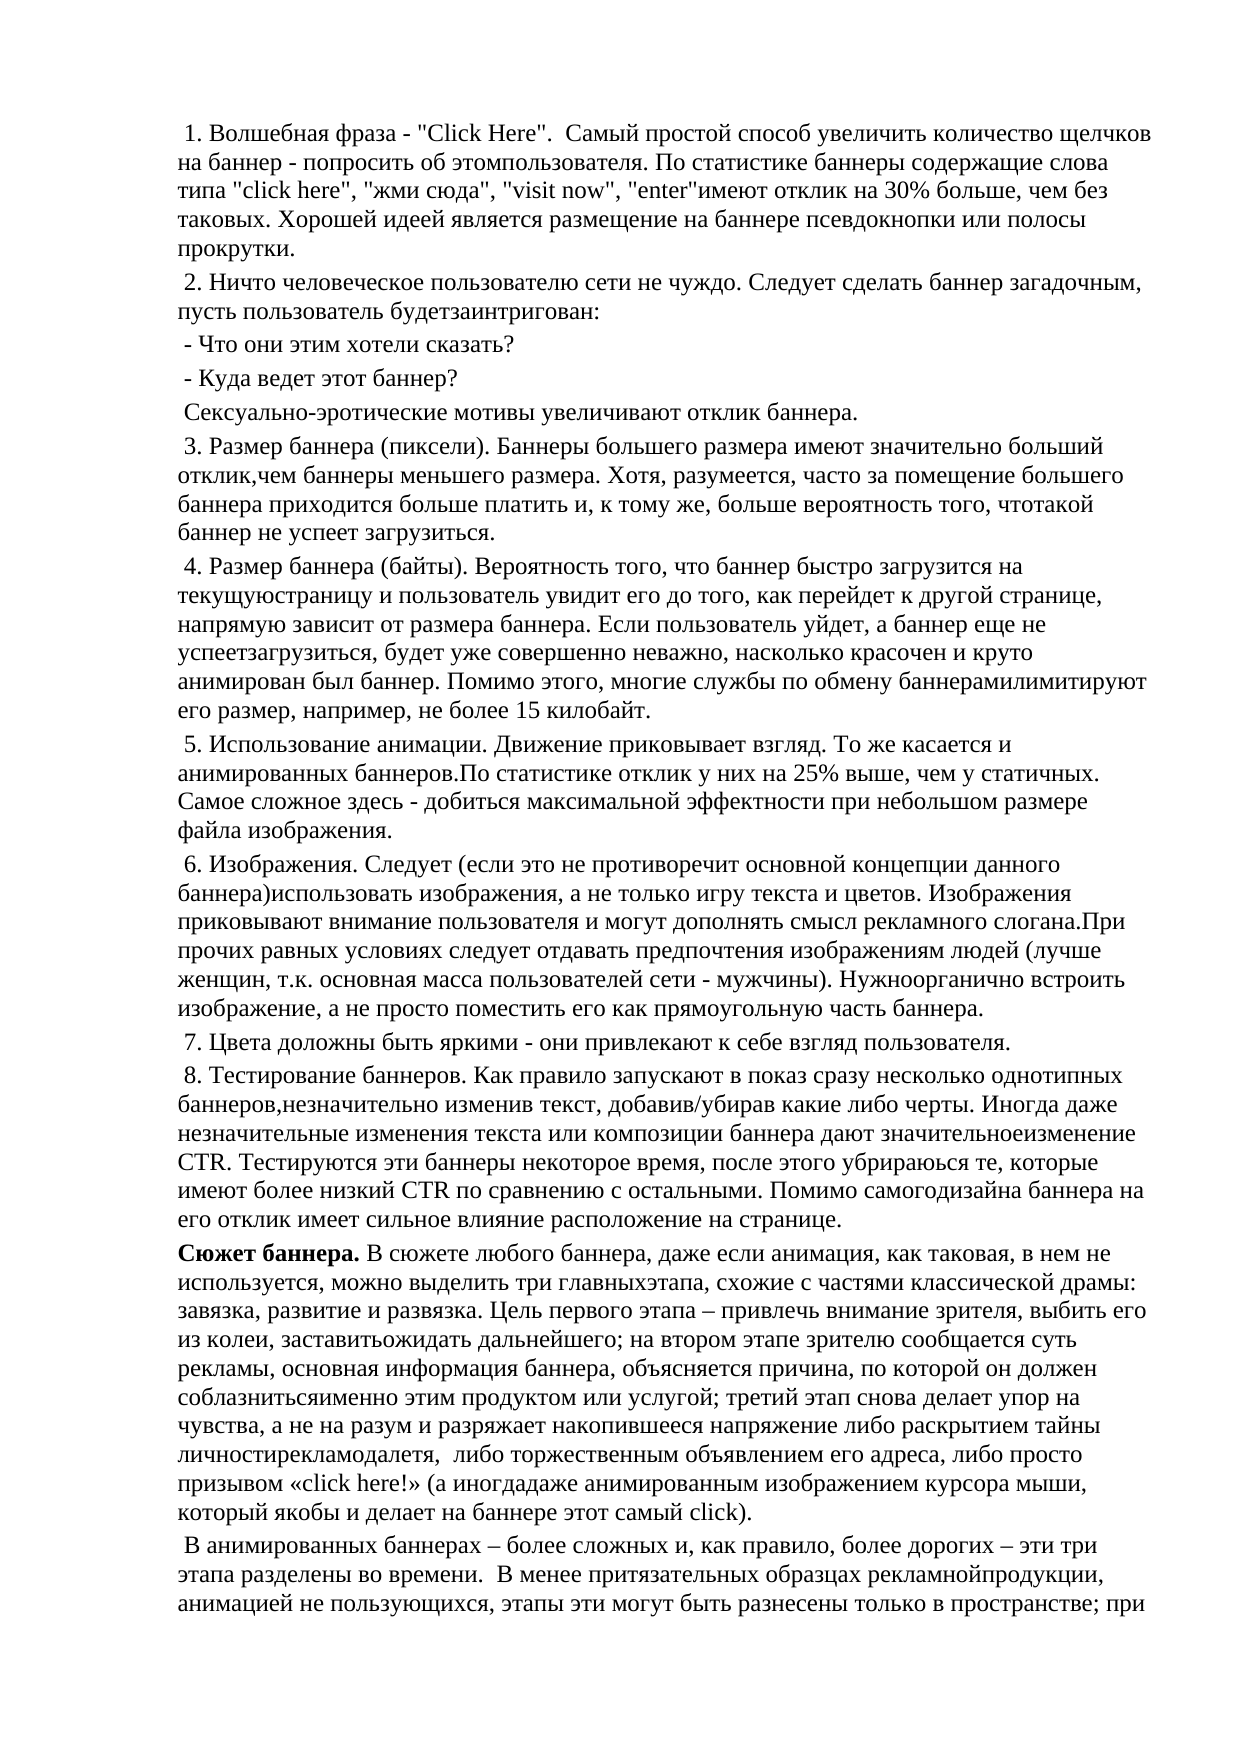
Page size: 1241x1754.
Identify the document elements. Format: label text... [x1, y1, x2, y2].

text 5. Использование анимации. Движение приковывает взгляд. То же касается и анимированных баннеров.По статистике отклик у них на 25% выше, чем у статичных. Самое сложное здесь - добиться максимальной эффектности при небольшом размере файла изображения. [177, 729, 1152, 844]
text 1. Волшебная фраза - "Click Here". Самый простой способ увеличить количество щелчков на баннер - попросить об этомпользователя. По статистике баннеры содержащие слова типа "click here", "жми сюда", "visit now", "enter"имеют отклик на 30% больше, чем без таковых. Хорошей идеей является размещение на баннере псевдокнопки или полосы прокрутки. [177, 118, 1152, 262]
text 6. Изображения. Следует (если это не противоречит основной концепции данного баннера)использовать изображения, а не только игру текста и цветов. Изображения приковывают внимание пользователя и могут дополнять смысл рекламного слогана.При прочих равных условиях следует отдавать предпочтения изображениям людей (лучше женщин, т.к. основная масса пользователей сети - мужчины). Нужноорганично встроить изображение, а не просто поместить его как прямоугольную часть баннера. [177, 849, 1152, 1021]
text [177, 1531, 1152, 1617]
text 2. Ничто человеческое пользователю сети не чуждо. Следует сделать баннер загадочным, пусть пользователь будетзаинтригован: [177, 267, 1152, 324]
text - Что они этим хотели сказать? [177, 329, 1152, 358]
text - Куда ведет этот баннер? [177, 363, 1152, 392]
text 4. Размер баннера (байты). Вероятность того, что баннер быстро загрузится на текущуюстраницу и пользователь увидит его до того, как перейдет к другой странице, напрямую зависит от размера баннера. Если пользователь уйдет, а баннер еще не успеетзагрузиться, будет уже совершенно неважно, насколько красочен и круто анимирован был баннер. Помимо этого, многие службы по обмену баннерамилимитируют его размер, например, не более 15 килобайт. [177, 551, 1152, 724]
text 7. Цвета доложны быть яркими - они привлекают к себе взгляд пользователя. [177, 1027, 1152, 1055]
text Сексуально-эротические мотивы увеличивают отклик баннера. [177, 397, 1152, 426]
text Сюжет баннера. В сюжете любого баннера, даже если анимация, как таковая, в нем не используется, можно выделить три главныхэтапа, схожие с частями классической драмы: завязка, развитие и развязка. Цель первого этапа – привлечь внимание зрителя, выбить его из колеи, заставитьожидать дальнейшего; на втором этапе зрителю сообщается суть рекламы, основная информация баннера, объясняется причина, по которой он должен соблазнитьсяименно этим продуктом или услугой; третий этап снова делает упор на чувства, а не на разум и разряжает накопившееся напряжение либо раскрытием тайны личностирекламодалетя, либо торжественным объявлением его адреса, либо просто призывом «click here!» (а иногдадаже анимированным изображением курсора мыши, который якобы и делает на баннере этот самый click). [177, 1238, 1152, 1526]
text 8. Тестирование баннеров. Как правило запускают в показ сразу несколько однотипных баннеров,незначительно изменив текст, добавив/убирав какие либо черты. Иногда даже незначительные изменения текста или композиции баннера дают значительноеизменение CTR. Тестируются эти баннеры некоторое время, после этого убрираюься те, которые имеют более низкий CTR по сравнению с остальными. Помимо самогодизайна баннера на его отклик имеет сильное влияние расположение на странице. [177, 1060, 1152, 1233]
text 3. Размер баннера (пиксели). Баннеры большего размера имеют значительно больший отклик,чем баннеры меньшего размера. Хотя, разумеется, часто за помещение большего баннера приходится больше платить и, к тому же, больше вероятность того, чтотакой баннер не успеет загрузиться. [177, 431, 1152, 546]
